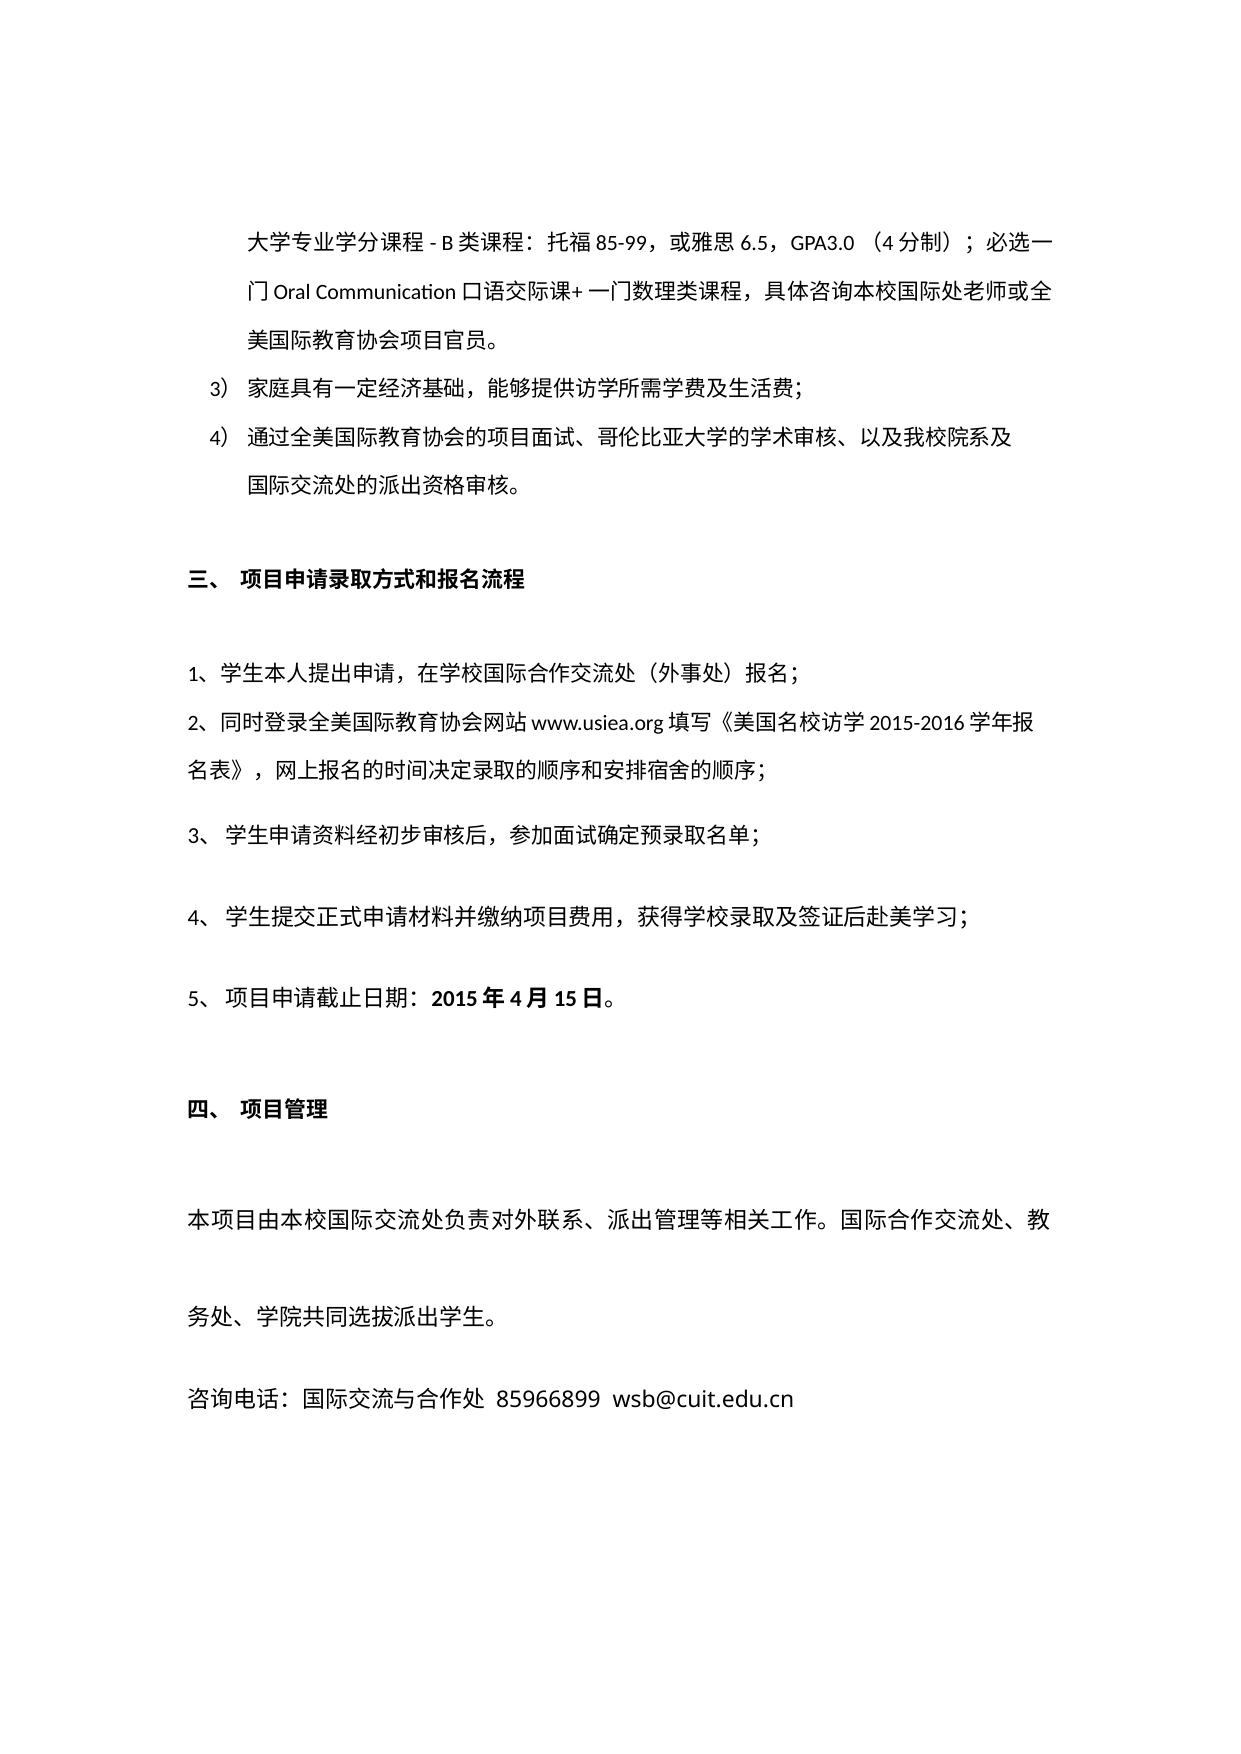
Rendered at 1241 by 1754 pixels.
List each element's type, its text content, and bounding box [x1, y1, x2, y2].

text 2、同时登录全美国际教育协会网站www.usiea.org填写《美国名校访学2015-2016学年报名表》，网上报名的时间决定录取的顺序和安排宿舍的顺序； [187, 704, 1053, 785]
list 项目管理 [187, 1092, 1053, 1124]
text 咨询电话：国际交流与合作处 85966899 wsb@cuit.edu.cn [187, 1365, 1053, 1430]
text 本项目由本校国际交流处负责对外联系、派出管理等相关工作。国际合作交流处、教务处、学院共同选拔派出学生。 [187, 1186, 1053, 1348]
list 项目申请录取方式和报名流程 [187, 562, 1053, 594]
list 学生提交正式申请材料并缴纳项目费用，获得学校录取及签证后赴美学习； [187, 883, 1053, 948]
text 1、学生本人提出申请，在学校国际合作交流处（外事处）报名； [187, 656, 1053, 688]
list 项目申请截止日期：2015年4月15日。 [187, 964, 1053, 1029]
list 通过全美国际教育协会的项目面试、哥伦比亚大学的学术审核、以及我校院系及 [209, 419, 1053, 452]
list 国际交流处的派出资格审核。 [247, 467, 1053, 500]
list 学生申请资料经初步审核后，参加面试确定预录取名单； [187, 801, 1053, 866]
list 大学专业学分课程 - B类课程：托福85-99，或雅思6.5，GPA3.0 （4分制）；必选一门Oral Communication口语交际课+ 一门数理类课程，具体咨询本校国际处老师或全美国际教育协会项目官员。 [247, 225, 1053, 355]
list 家庭具有一定经济基础，能够提供访学所需学费及生活费； [209, 371, 1053, 403]
